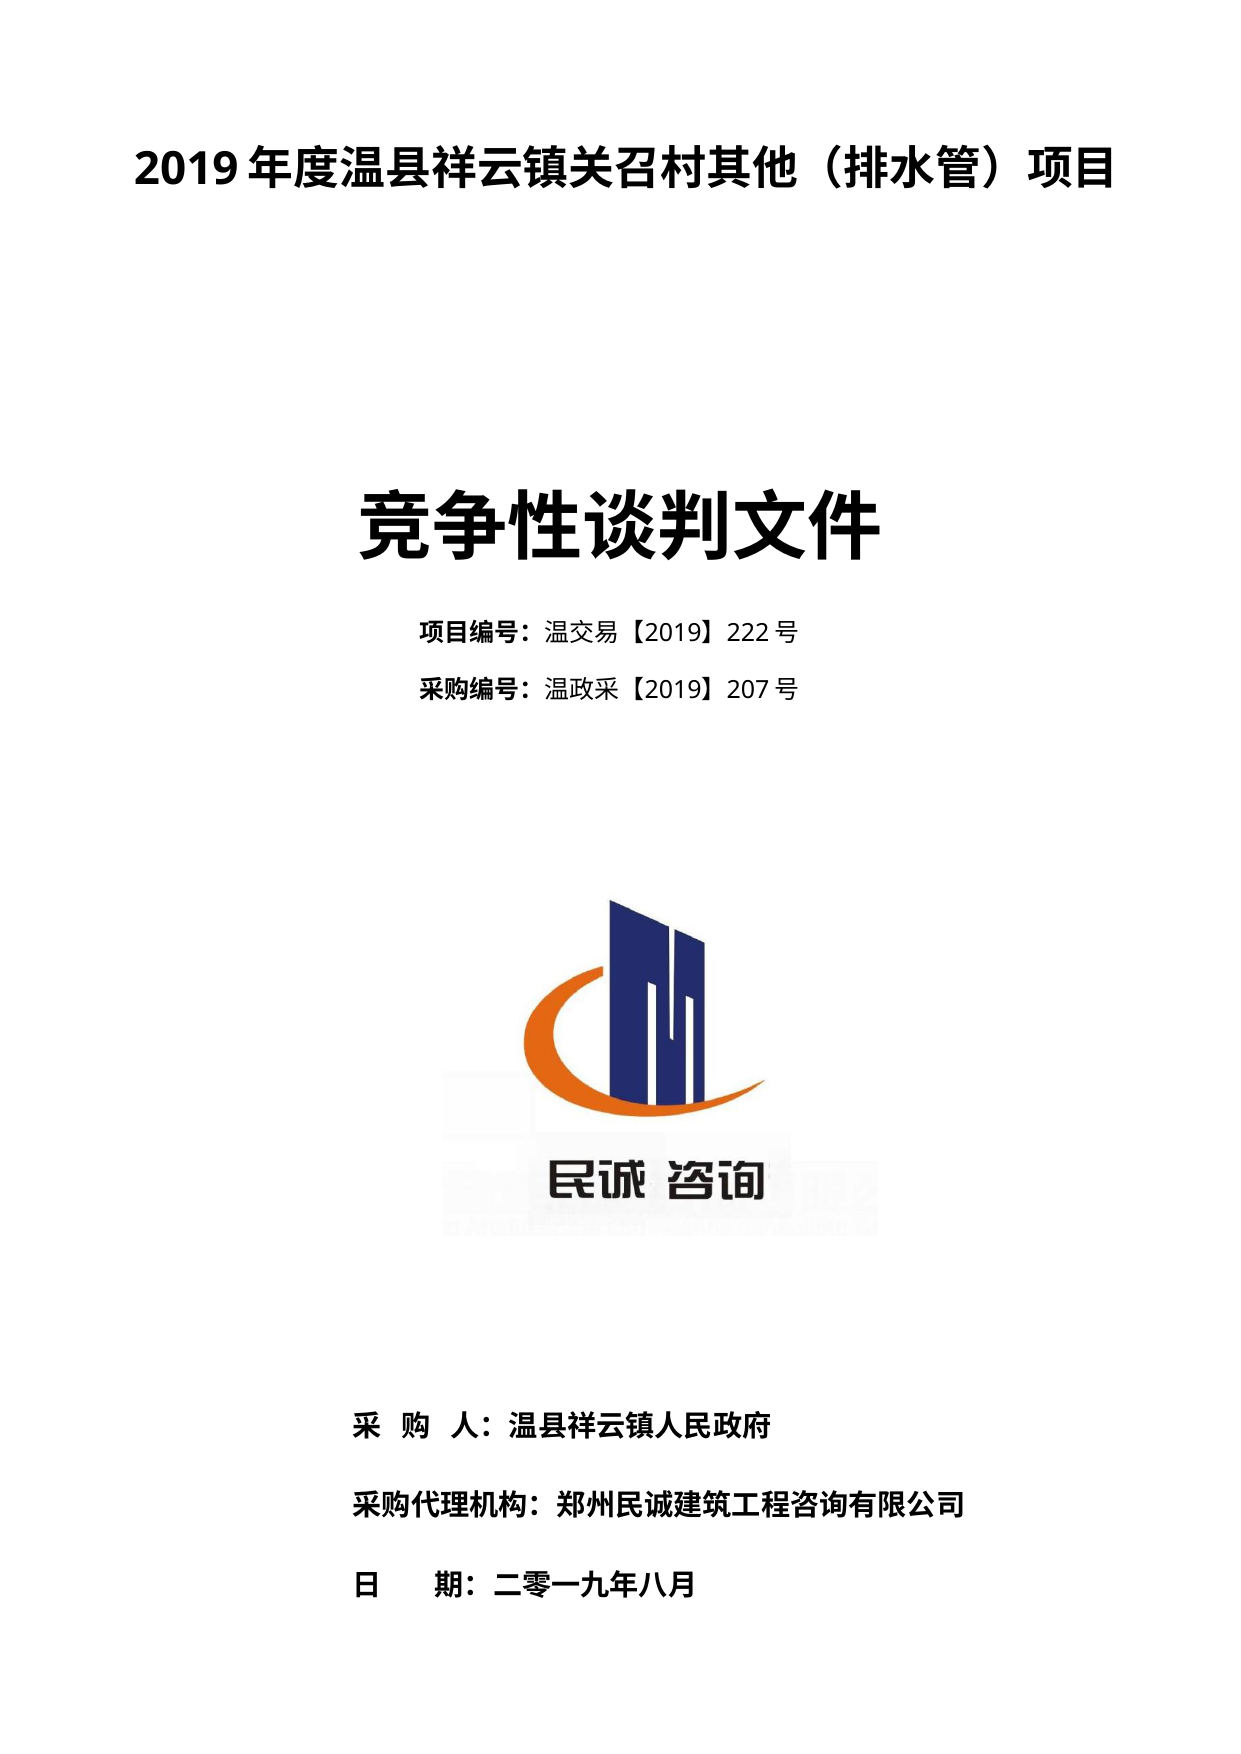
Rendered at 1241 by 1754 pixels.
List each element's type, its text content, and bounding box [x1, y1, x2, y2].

text 项目编号：温交易【2019】222号 [118, 610, 1122, 650]
text 2019年度温县祥云镇关召村其他（排水管）项目 [118, 125, 1122, 204]
picture [442, 882, 879, 1236]
text 采购编号：温政采【2019】207号 [118, 668, 1122, 708]
text 采 购 人：温县祥云镇人民政府 [118, 1384, 1122, 1463]
text 日 期：二零一九年八月 [118, 1543, 1122, 1622]
subtitle 竞争性谈判文件 [118, 461, 1122, 580]
text 采购代理机构：郑州民诚建筑工程咨询有限公司 [118, 1463, 1122, 1543]
